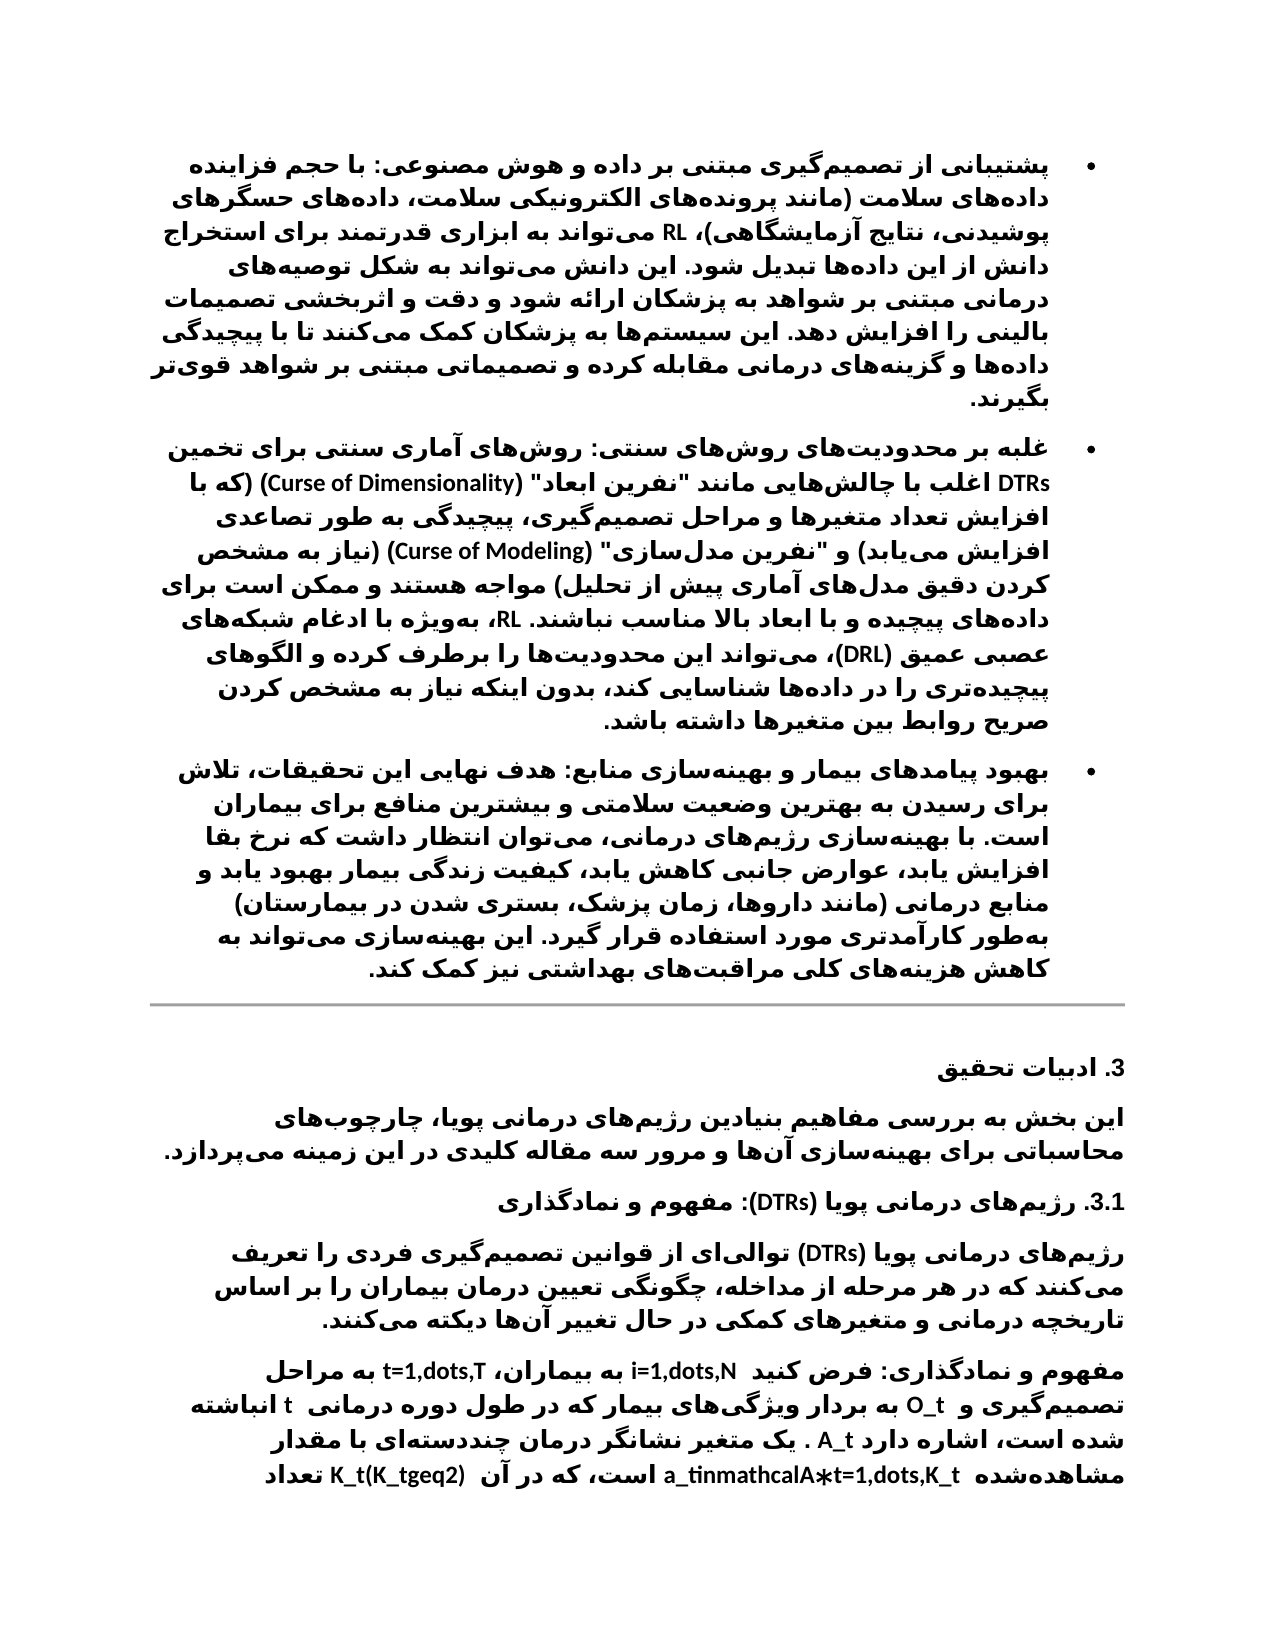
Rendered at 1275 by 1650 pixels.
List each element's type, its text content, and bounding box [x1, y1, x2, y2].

list بهبود پیامدهای بیمار و بهینه‌سازی منابع: هدف نهایی این تحقیقات، تلاش برای رسیدن به بهترین وضعیت سلامتی و بیشترین منافع برای بیماران است. با بهینه‌سازی رژیم‌های درمانی، می‌توان انتظار داشت که نرخ بقا افزایش یابد، عوارض جانبی کاهش یابد، کیفیت زندگی بیمار بهبود یابد و منابع درمانی (مانند داروها، زمان پزشک، بستری شدن در بیمارستان) به‌طور کارآمدتری مورد استفاده قرار گیرد. این بهینه‌سازی می‌تواند به کاهش هزینه‌های کلی مراقبت‌های بهداشتی نیز کمک کند. [150, 756, 1087, 982]
text 3. ادبیات تحقیق [150, 1053, 1125, 1082]
text 3.1. رژیم‌های درمانی پویا (DTRs): مفهوم و نمادگذاری [150, 1186, 1125, 1216]
list غلبه بر محدودیت‌های روش‌های سنتی: روش‌های آماری سنتی برای تخمین DTRs اغلب با چالش‌هایی مانند "نفرین ابعاد" (Curse of Dimensionality) (که با افزایش تعداد متغیرها و مراحل تصمیم‌گیری، پیچیدگی به طور تصاعدی افزایش می‌یابد) و "نفرین مدل‌سازی" (Curse of Modeling) (نیاز به مشخص کردن دقیق مدل‌های آماری پیش از تحلیل) مواجه هستند و ممکن است برای داده‌های پیچیده و با ابعاد بالا مناسب نباشند. RL، به‌ویژه با ادغام شبکه‌های عصبی عمیق (DRL)، می‌تواند این محدودیت‌ها را برطرف کرده و الگوهای پیچیده‌تری را در داده‌ها شناسایی کند، بدون اینکه نیاز به مشخص کردن صریح روابط بین متغیرها داشته باشد. [150, 433, 1087, 734]
text رژیم‌های درمانی پویا (DTRs) توالی‌ای از قوانین تصمیم‌گیری فردی را تعریف می‌کنند که در هر مرحله از مداخله، چگونگی تعیین درمان بیماران را بر اساس تاریخچه درمانی و متغیرهای کمکی در حال تغییر آن‌ها دیکته می‌کنند. [150, 1237, 1125, 1334]
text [150, 1355, 1125, 1490]
list پشتیبانی از تصمیم‌گیری مبتنی بر داده و هوش مصنوعی: با حجم فزاینده داده‌های سلامت (مانند پرونده‌های الکترونیکی سلامت، داده‌های حسگرهای پوشیدنی، نتایج آزمایشگاهی)، RL می‌تواند به ابزاری قدرتمند برای استخراج دانش از این داده‌ها تبدیل شود. این دانش می‌تواند به شکل توصیه‌های درمانی مبتنی بر شواهد به پزشکان ارائه شود و دقت و اثربخشی تصمیمات بالینی را افزایش دهد. این سیستم‌ها به پزشکان کمک می‌کنند تا با پیچیدگی داده‌ها و گزینه‌های درمانی مقابله کرده و تصمیماتی مبتنی بر شواهد قوی‌تر بگیرند. [150, 150, 1087, 412]
text این بخش به بررسی مفاهیم بنیادین رژیم‌های درمانی پویا، چارچوب‌های محاسباتی برای بهینه‌سازی آن‌ها و مرور سه مقاله کلیدی در این زمینه می‌پردازد. [150, 1103, 1125, 1165]
